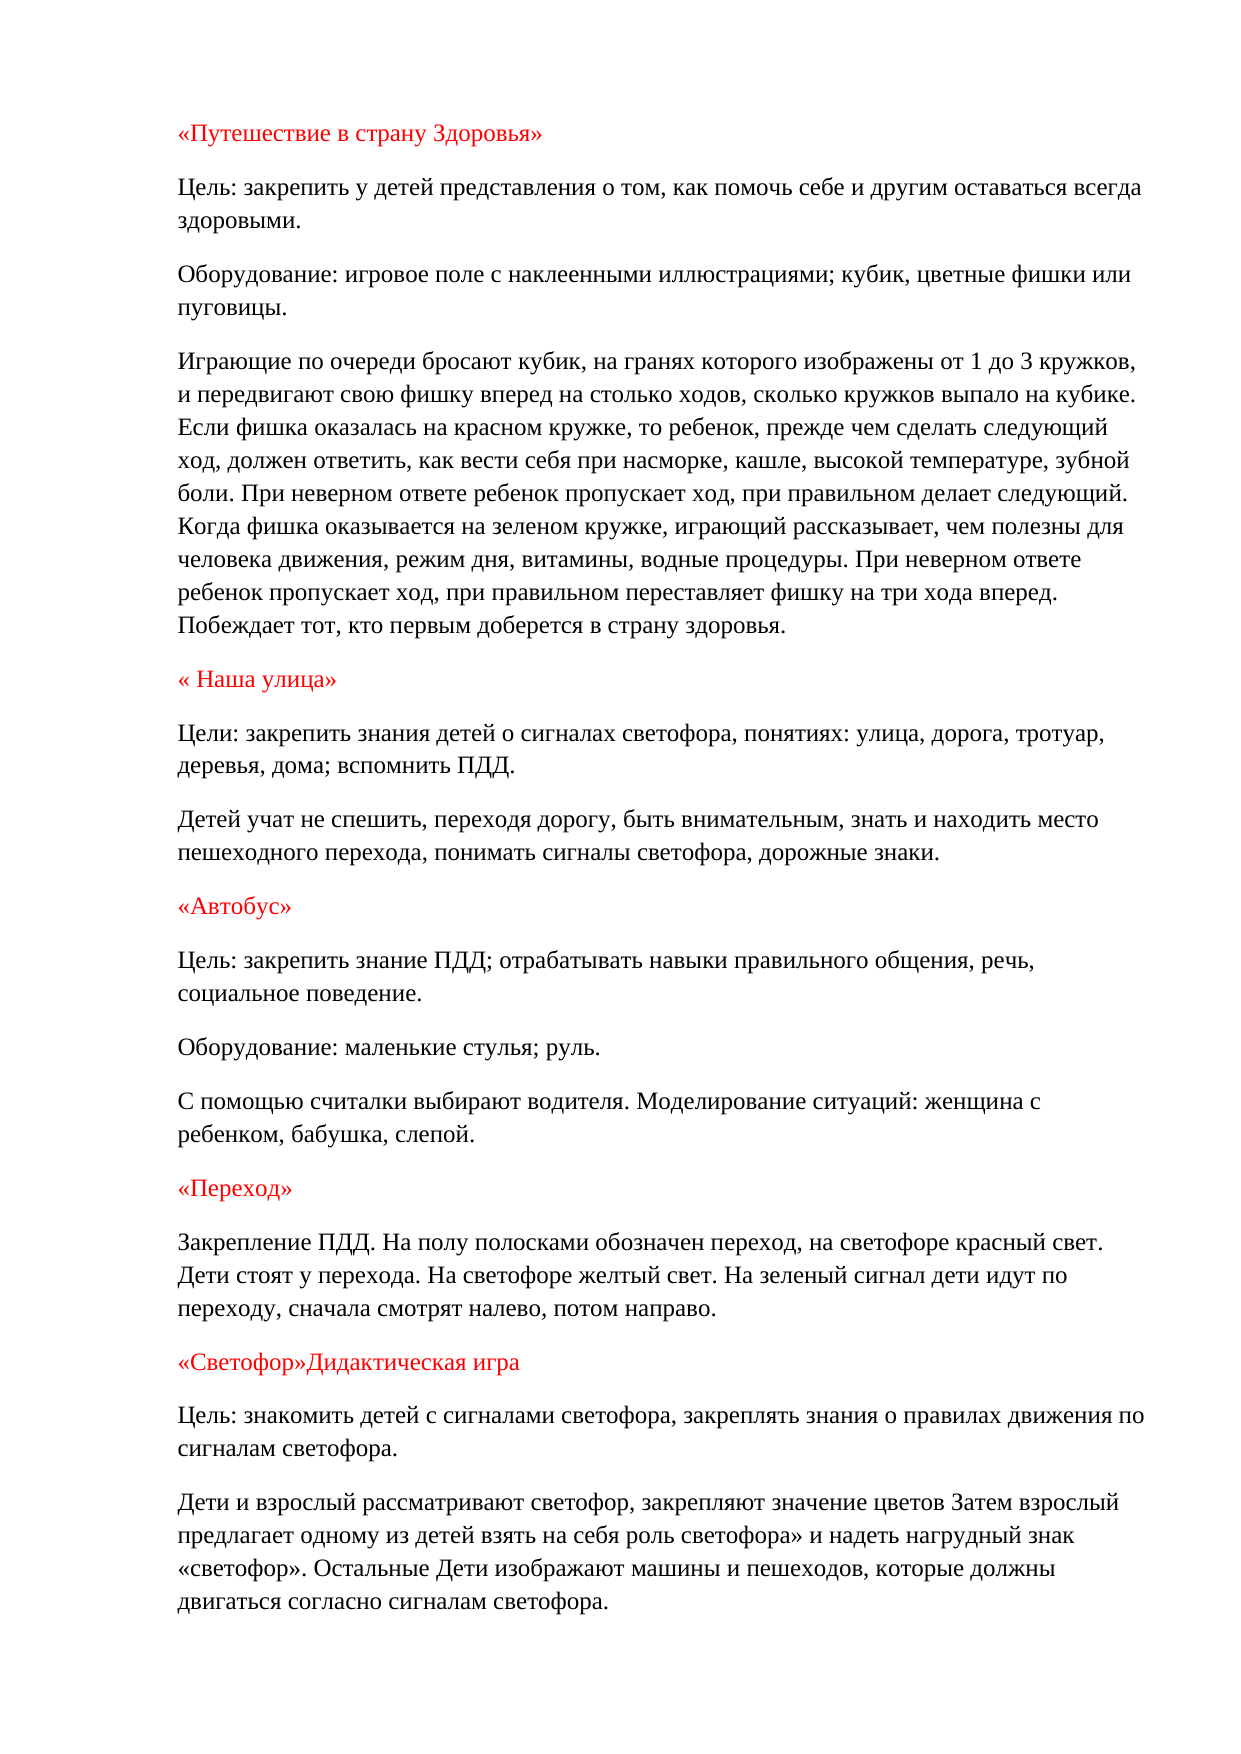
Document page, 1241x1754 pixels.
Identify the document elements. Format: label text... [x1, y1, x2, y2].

text Детей учат не спешить, переходя дорогу, быть внимательным, знать и находить место пешеходного перехода, понимать сигналы светофора, дорожные знаки. [177, 804, 1152, 866]
text Оборудование: маленькие стулья; руль. [177, 1032, 1152, 1061]
text Цель: закрепить у детей представления о том, как помочь себе и другим оставаться всегда здоровыми. [177, 172, 1152, 234]
text Играющие по очереди бросают кубик, на гранях которого изображены от 1 до 3 кружков, и передвигают свою фишку вперед на столько ходов, сколько кружков выпало на кубике. Если фишка оказалась на красном кружке, то ребенок, прежде чем сделать следующий ход, должен ответить, как вести себя при насморке, кашле, высокой температуре, зубной боли. При неверном ответе ребенок пропускает ход, при правильном делает следующий. Когда фишка оказывается на зеленом кружке, играющий рассказывает, чем полезны для человека движения, режим дня, витамины, водные процедуры. При неверном ответе ребенок пропускает ход, при правильном переставляет фишку на три хода вперед. Побеждает тот, кто первым доберется в страну здоровья. [177, 346, 1152, 639]
text «Светофор»Дидактическая игра [177, 1347, 1152, 1375]
text «Автобус» [177, 891, 1152, 920]
text «Переход» [177, 1173, 1152, 1202]
text «Путешествие в страну Здоровья» [177, 118, 1152, 147]
text Закрепление ПДД. На полу полосками обозначен переход, на светофоре красный свет. Дети стоят у перехода. На светофоре желтый свет. На зеленый сигнал дети идут по переходу, сначала смотрят налево, потом направо. [177, 1227, 1152, 1321]
text Оборудование: игровое поле с наклеенными иллюстрациями; кубик, цветные фишки или пуговицы. [177, 259, 1152, 321]
text Цель: знакомить детей с сигналами светофора, закреплять знания о правилах движения по сигналам светофора. [177, 1400, 1152, 1462]
text Цели: закрепить знания детей о сигналах светофора, понятиях: улица, дорога, тротуар, деревья, дома; вспомнить ПДД. [177, 718, 1152, 779]
text Цель: закрепить знание ПДД; отрабатывать навыки правильного общения, речь, социальное поведение. [177, 945, 1152, 1007]
text С помощью считалки выбирают водителя. Моделирование ситуаций: женщина с ребенком, бабушка, слепой. [177, 1086, 1152, 1148]
text « Наша улица» [177, 664, 1152, 692]
text Дети и взрослый рассматривают светофор, закрепляют значение цветов Затем взрослый предлагает одному из детей взять на себя роль светофора» и надеть нагрудный знак «светофор». Остальные Дети изображают машины и пешеходов, которые должны двигаться согласно сигналам светофора. [177, 1487, 1152, 1615]
